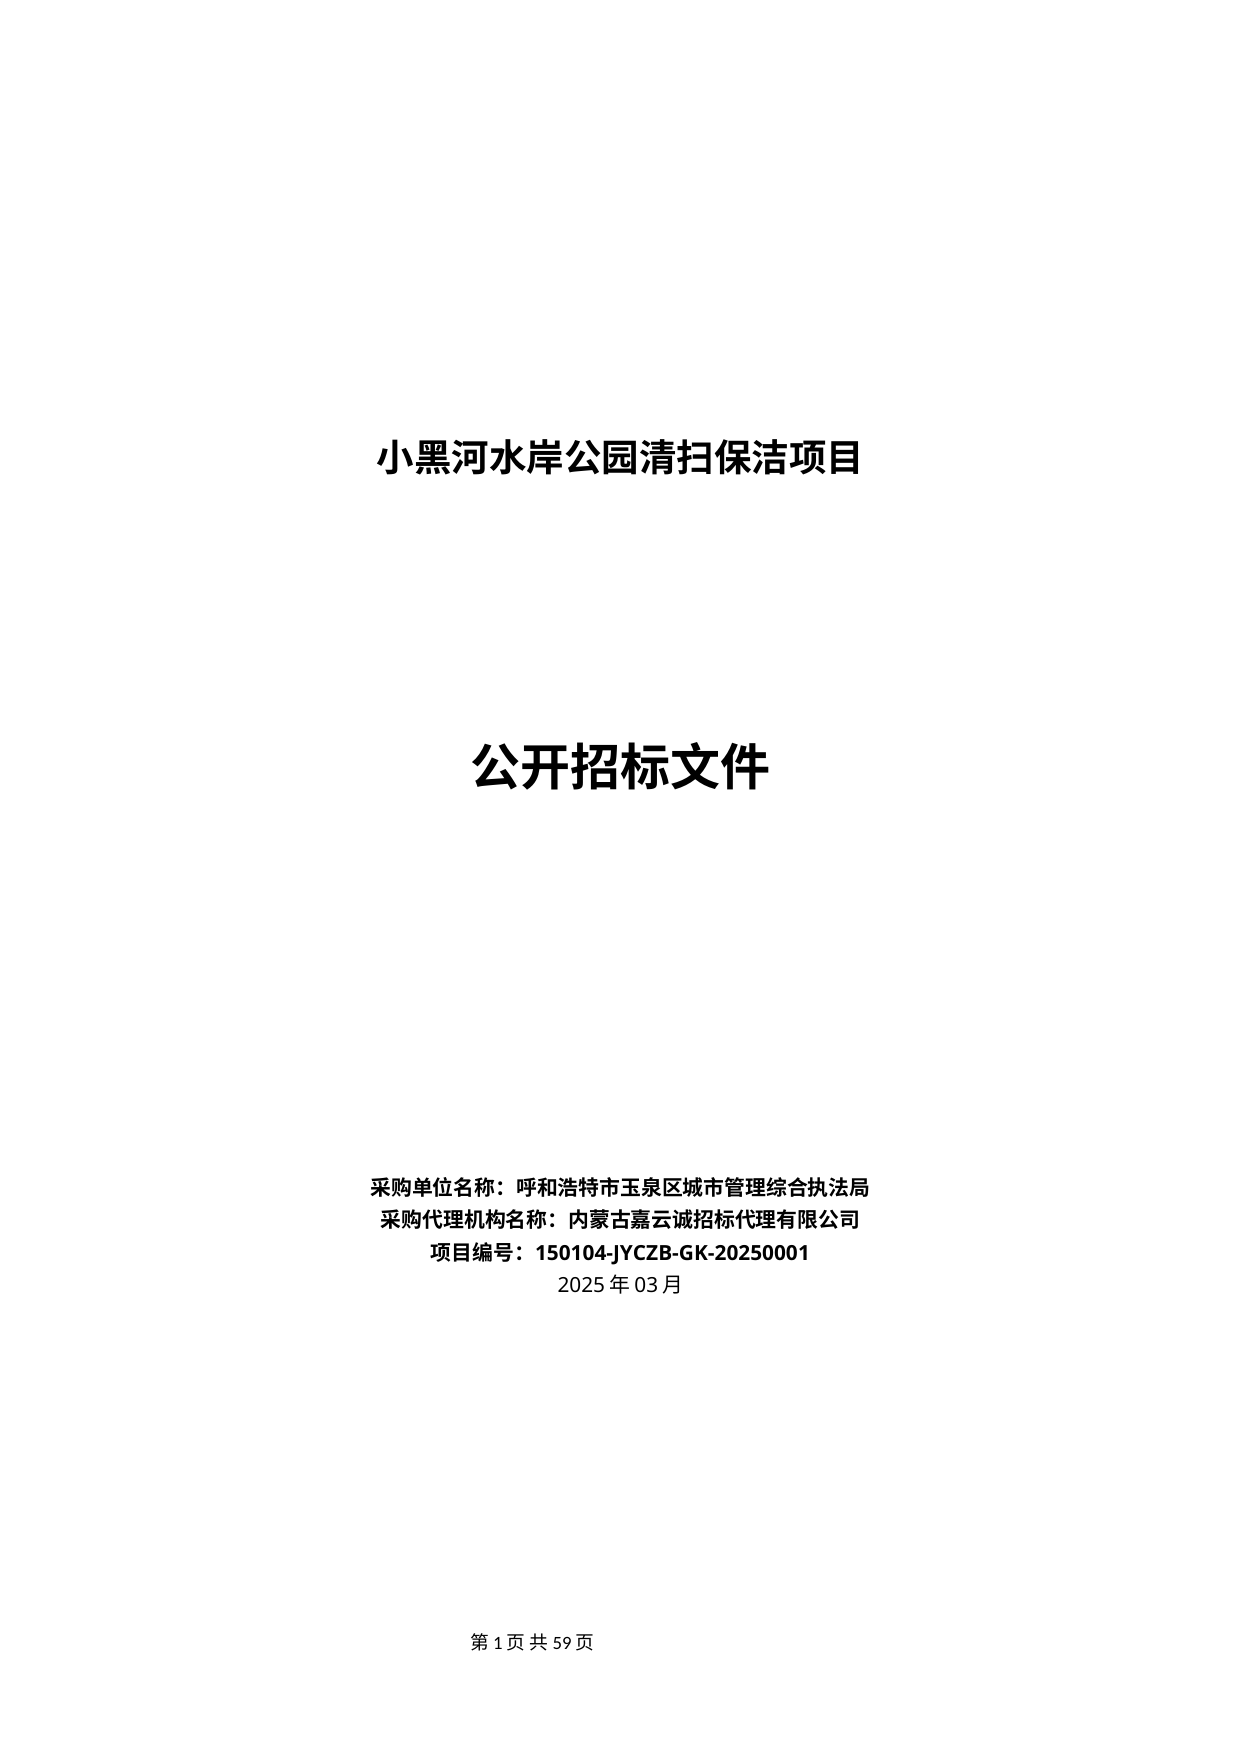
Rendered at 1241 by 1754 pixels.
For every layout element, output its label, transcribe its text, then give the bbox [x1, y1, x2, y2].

text 2025年03月 [187, 1267, 1053, 1300]
text 采购代理机构名称：内蒙古嘉云诚招标代理有限公司 [187, 1202, 1053, 1235]
text 采购单位名称：呼和浩特市玉泉区城市管理综合执法局 [187, 1170, 1053, 1202]
text 公开招标文件 [187, 715, 1053, 812]
text 小黑河水岸公园清扫保洁项目 [187, 422, 1053, 487]
text 项目编号：150104-JYCZB-GK-20250001 [187, 1235, 1053, 1267]
